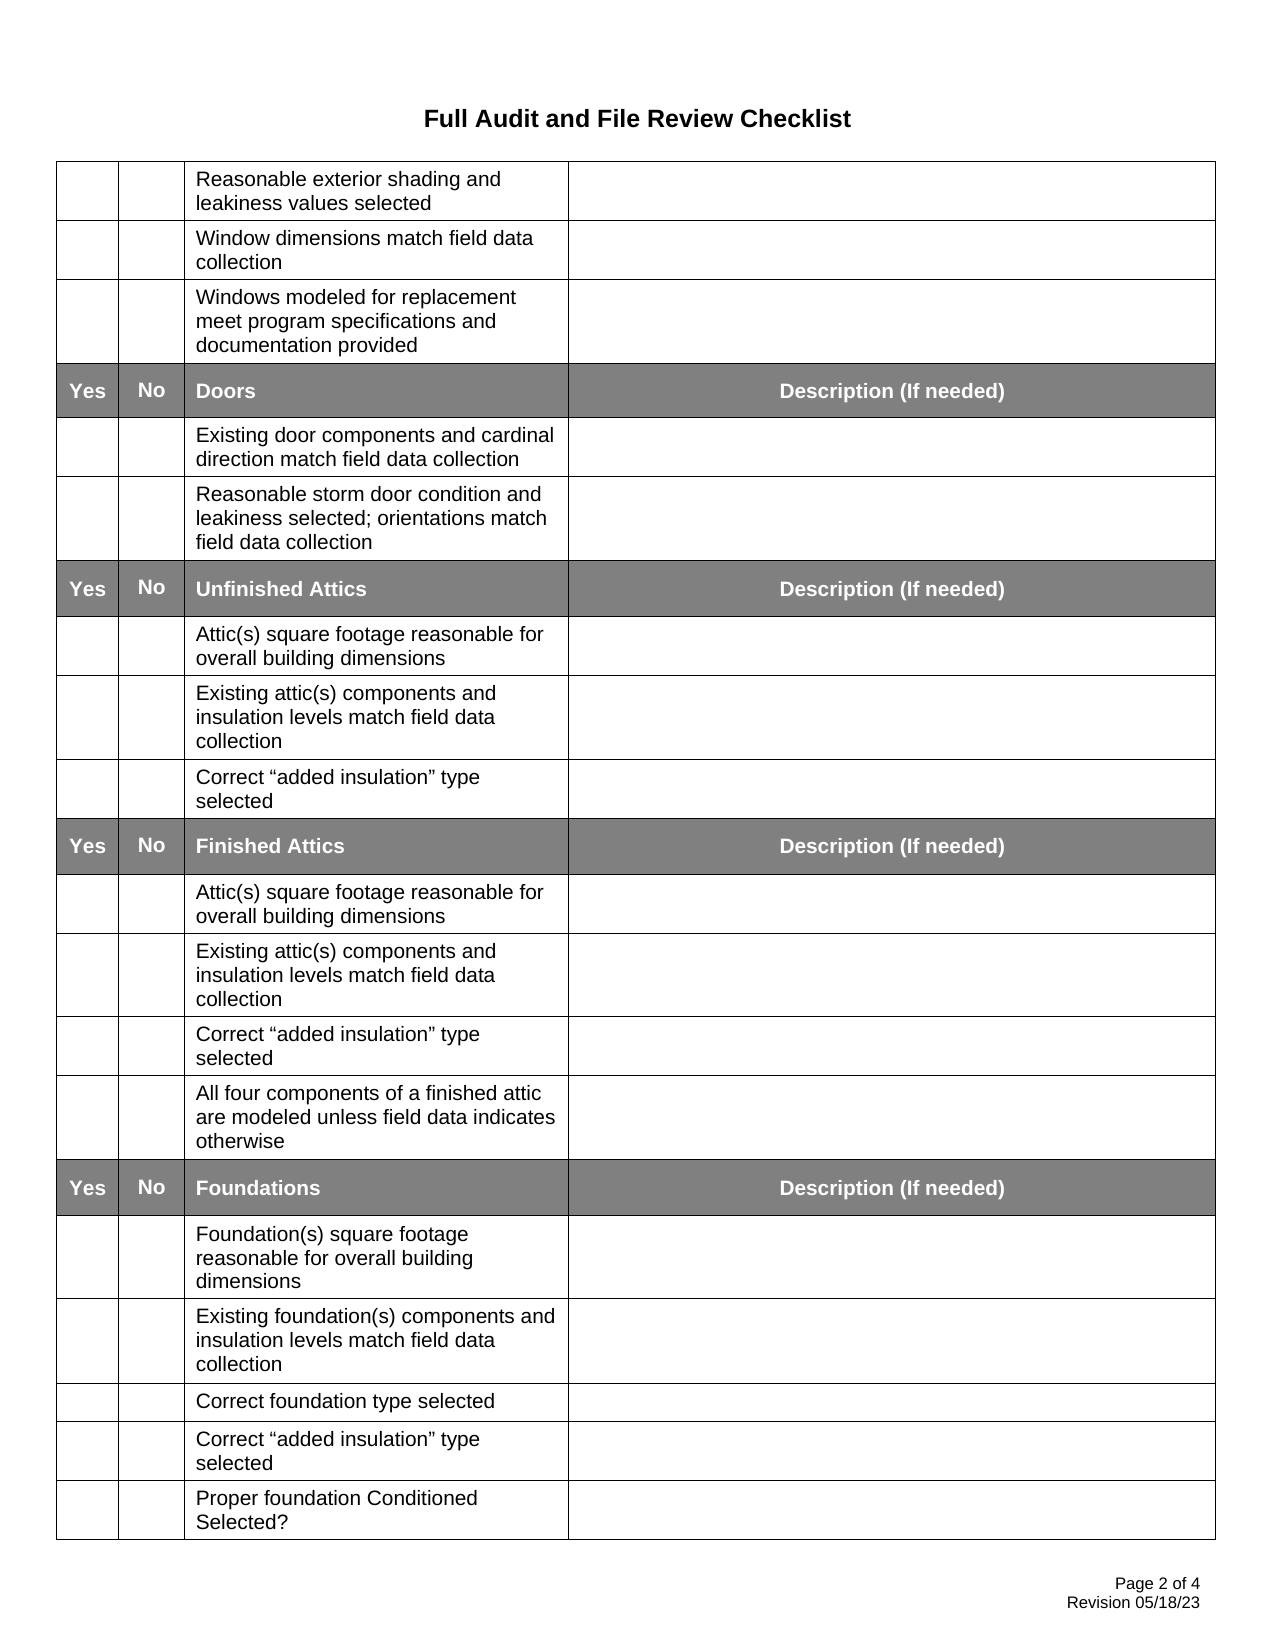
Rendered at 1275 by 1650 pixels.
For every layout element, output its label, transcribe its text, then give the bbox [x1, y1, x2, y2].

table_cell [57, 934, 118, 1016]
table_cell [119, 280, 184, 363]
table_cell [57, 875, 118, 933]
table_cell [569, 1299, 1215, 1383]
table_cell [57, 162, 118, 220]
table_cell Reasonable storm door condition and leakiness selected; orientations match field data collection [185, 477, 568, 560]
table_cell Existing foundation(s) components and insulation levels match field data collection [185, 1299, 568, 1383]
table_cell [57, 418, 118, 476]
table_cell Foundation(s) square footage reasonable for overall building dimensions [185, 1216, 568, 1298]
table_cell [119, 934, 184, 1016]
table_cell Correct “added insulation” type selected [185, 760, 568, 817]
table_cell Correct “added insulation” type selected [185, 1017, 568, 1075]
table_cell Description (If needed) [569, 561, 1215, 616]
table_cell [569, 676, 1215, 758]
table_cell Existing attic(s) components and insulation levels match field data collection [185, 676, 568, 758]
table_cell [119, 1384, 184, 1421]
table_cell [569, 1481, 1215, 1539]
table_cell [569, 617, 1215, 675]
table_cell [119, 1017, 184, 1075]
table_cell [119, 875, 184, 933]
table_cell Proper foundation Conditioned Selected? [185, 1481, 568, 1539]
table_cell [57, 617, 118, 675]
table_cell Windows modeled for replacement meet program specifications and documentation provided [185, 280, 568, 363]
table_cell [57, 1384, 118, 1421]
table_cell Yes [57, 364, 118, 417]
table_cell [569, 221, 1215, 279]
table_cell Correct “added insulation” type selected [185, 1422, 568, 1480]
table_cell Attic(s) square footage reasonable for overall building dimensions [185, 875, 568, 933]
table_cell No [119, 1160, 184, 1215]
table_cell Description (If needed) [569, 819, 1215, 874]
table_cell Doors [185, 364, 568, 417]
table_cell [569, 1017, 1215, 1075]
table_cell Attic(s) square footage reasonable for overall building dimensions [185, 617, 568, 675]
table_cell [119, 1481, 184, 1539]
table_cell [569, 875, 1215, 933]
table_cell [119, 1076, 184, 1159]
table_cell Yes [57, 819, 118, 874]
table_cell Yes [57, 561, 118, 616]
table_cell [57, 1216, 118, 1298]
table_cell Foundations [185, 1160, 568, 1215]
table_cell [57, 1422, 118, 1480]
table_cell No [119, 819, 184, 874]
table_cell [57, 676, 118, 758]
table_cell All four components of a finished attic are modeled unless field data indicates otherwise [185, 1076, 568, 1159]
table_cell [57, 1299, 118, 1383]
table_cell [119, 221, 184, 279]
table_cell Reasonable exterior shading and leakiness values selected [185, 162, 568, 220]
table_cell [119, 760, 184, 817]
table_cell [119, 1216, 184, 1298]
table_cell [119, 1299, 184, 1383]
table_cell [57, 221, 118, 279]
table_cell [57, 1017, 118, 1075]
table_cell Description (If needed) [569, 364, 1215, 417]
table_cell [569, 1384, 1215, 1421]
table_cell [569, 418, 1215, 476]
table_cell Unfinished Attics [185, 561, 568, 616]
table_cell [569, 162, 1215, 220]
table_cell [119, 418, 184, 476]
table_cell [119, 1422, 184, 1480]
table_cell [57, 1481, 118, 1539]
table_cell Window dimensions match field data collection [185, 221, 568, 279]
table_cell [569, 1216, 1215, 1298]
table_cell [119, 617, 184, 675]
table_cell Finished Attics [185, 819, 568, 874]
table_cell [569, 760, 1215, 817]
table_cell [57, 760, 118, 817]
table_cell No [119, 364, 184, 417]
table_cell [57, 477, 118, 560]
table_cell No [119, 561, 184, 616]
table_cell [569, 1422, 1215, 1480]
table_cell [569, 280, 1215, 363]
table_cell Yes [57, 1160, 118, 1215]
table_cell [569, 1076, 1215, 1159]
table_cell [119, 162, 184, 220]
table_cell [569, 477, 1215, 560]
table_cell Existing door components and cardinal direction match field data collection [185, 418, 568, 476]
table_cell Correct foundation type selected [185, 1384, 568, 1421]
table_cell [569, 934, 1215, 1016]
table_cell Description (If needed) [569, 1160, 1215, 1215]
table_cell Existing attic(s) components and insulation levels match field data collection [185, 934, 568, 1016]
table_cell [57, 280, 118, 363]
table_cell [119, 477, 184, 560]
table_cell [119, 676, 184, 758]
table_cell [57, 1076, 118, 1159]
